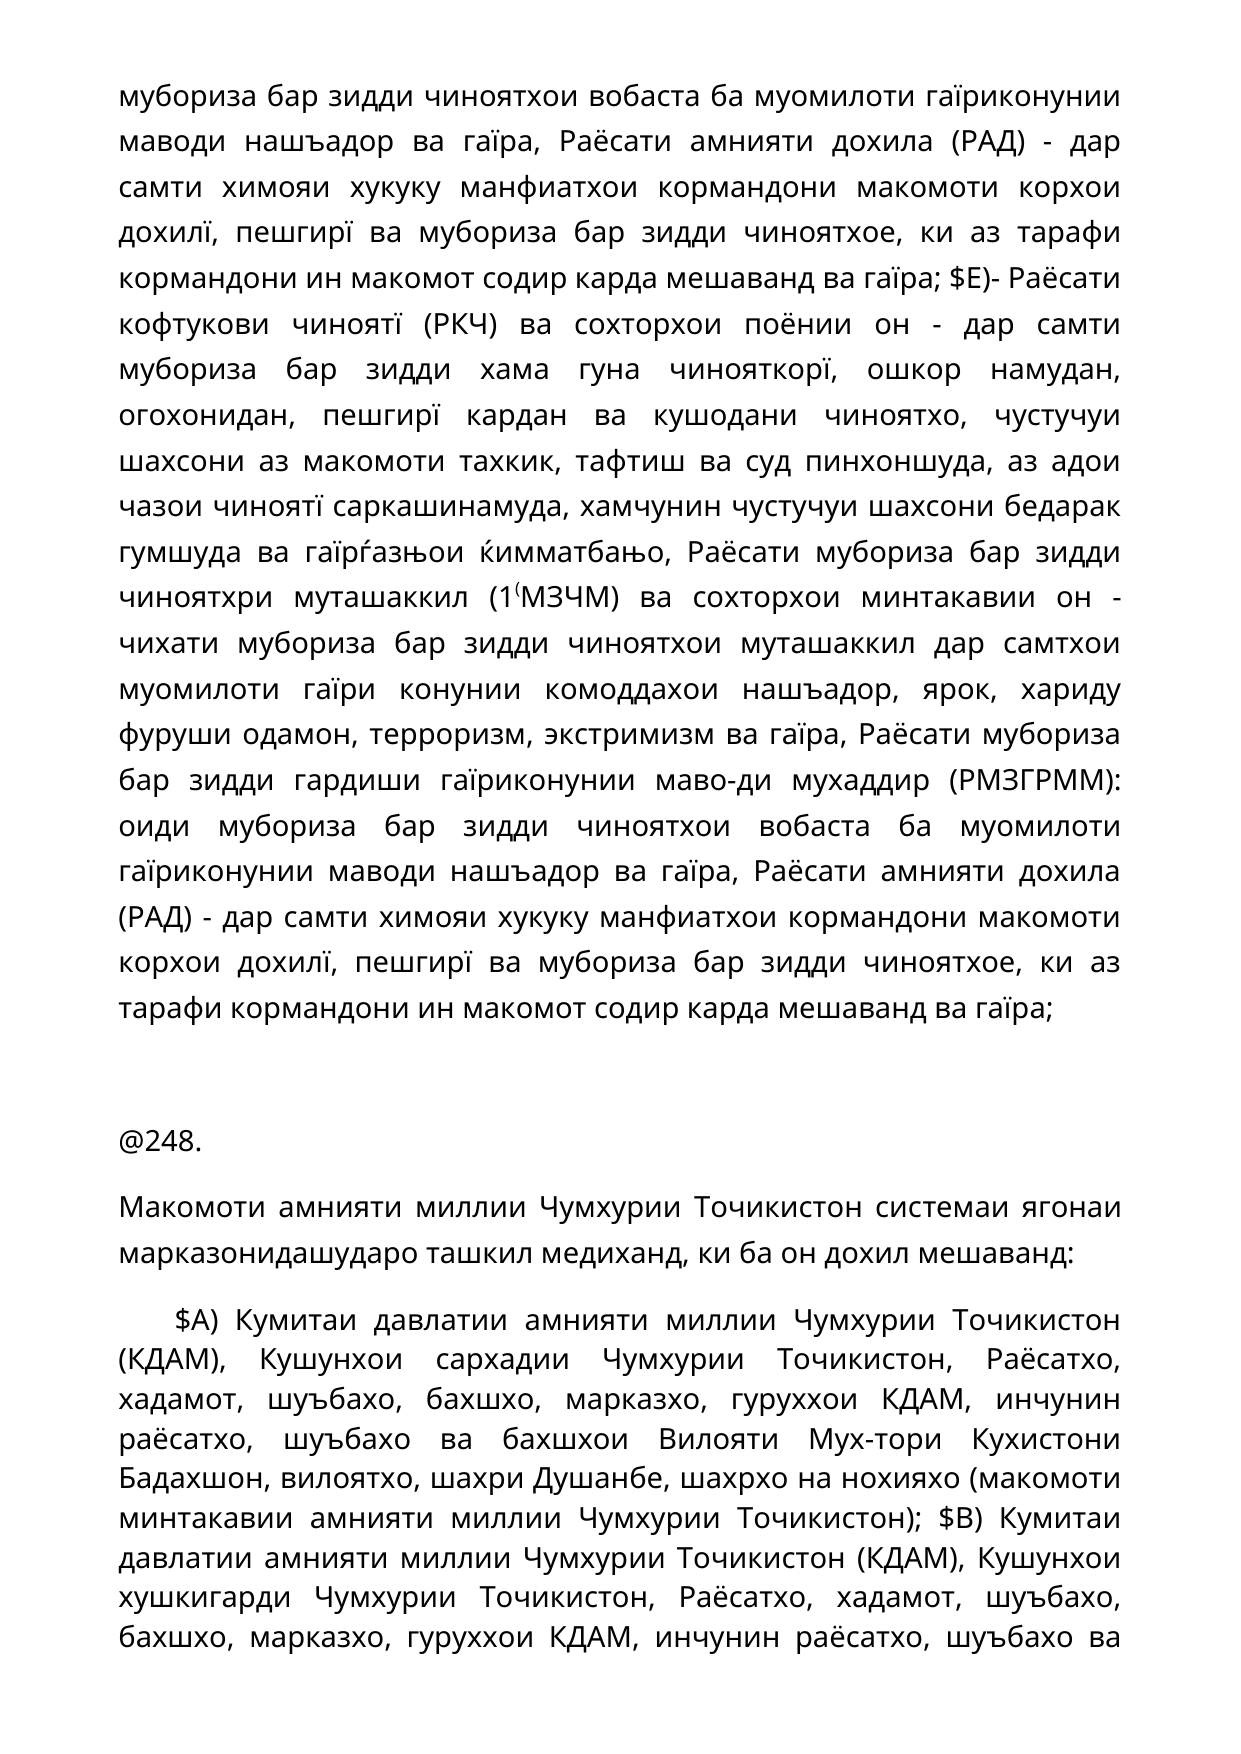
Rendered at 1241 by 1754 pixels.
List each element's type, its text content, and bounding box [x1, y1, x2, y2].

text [118, 75, 1122, 1027]
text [118, 1299, 1122, 1656]
text Макомоти амнияти миллии Чумхурии Точикистон системаи ягонаи марказонидашударо ташкил медиханд, ки ба он дохил мешаванд: [118, 1187, 1122, 1272]
text @248. [118, 1120, 1122, 1160]
